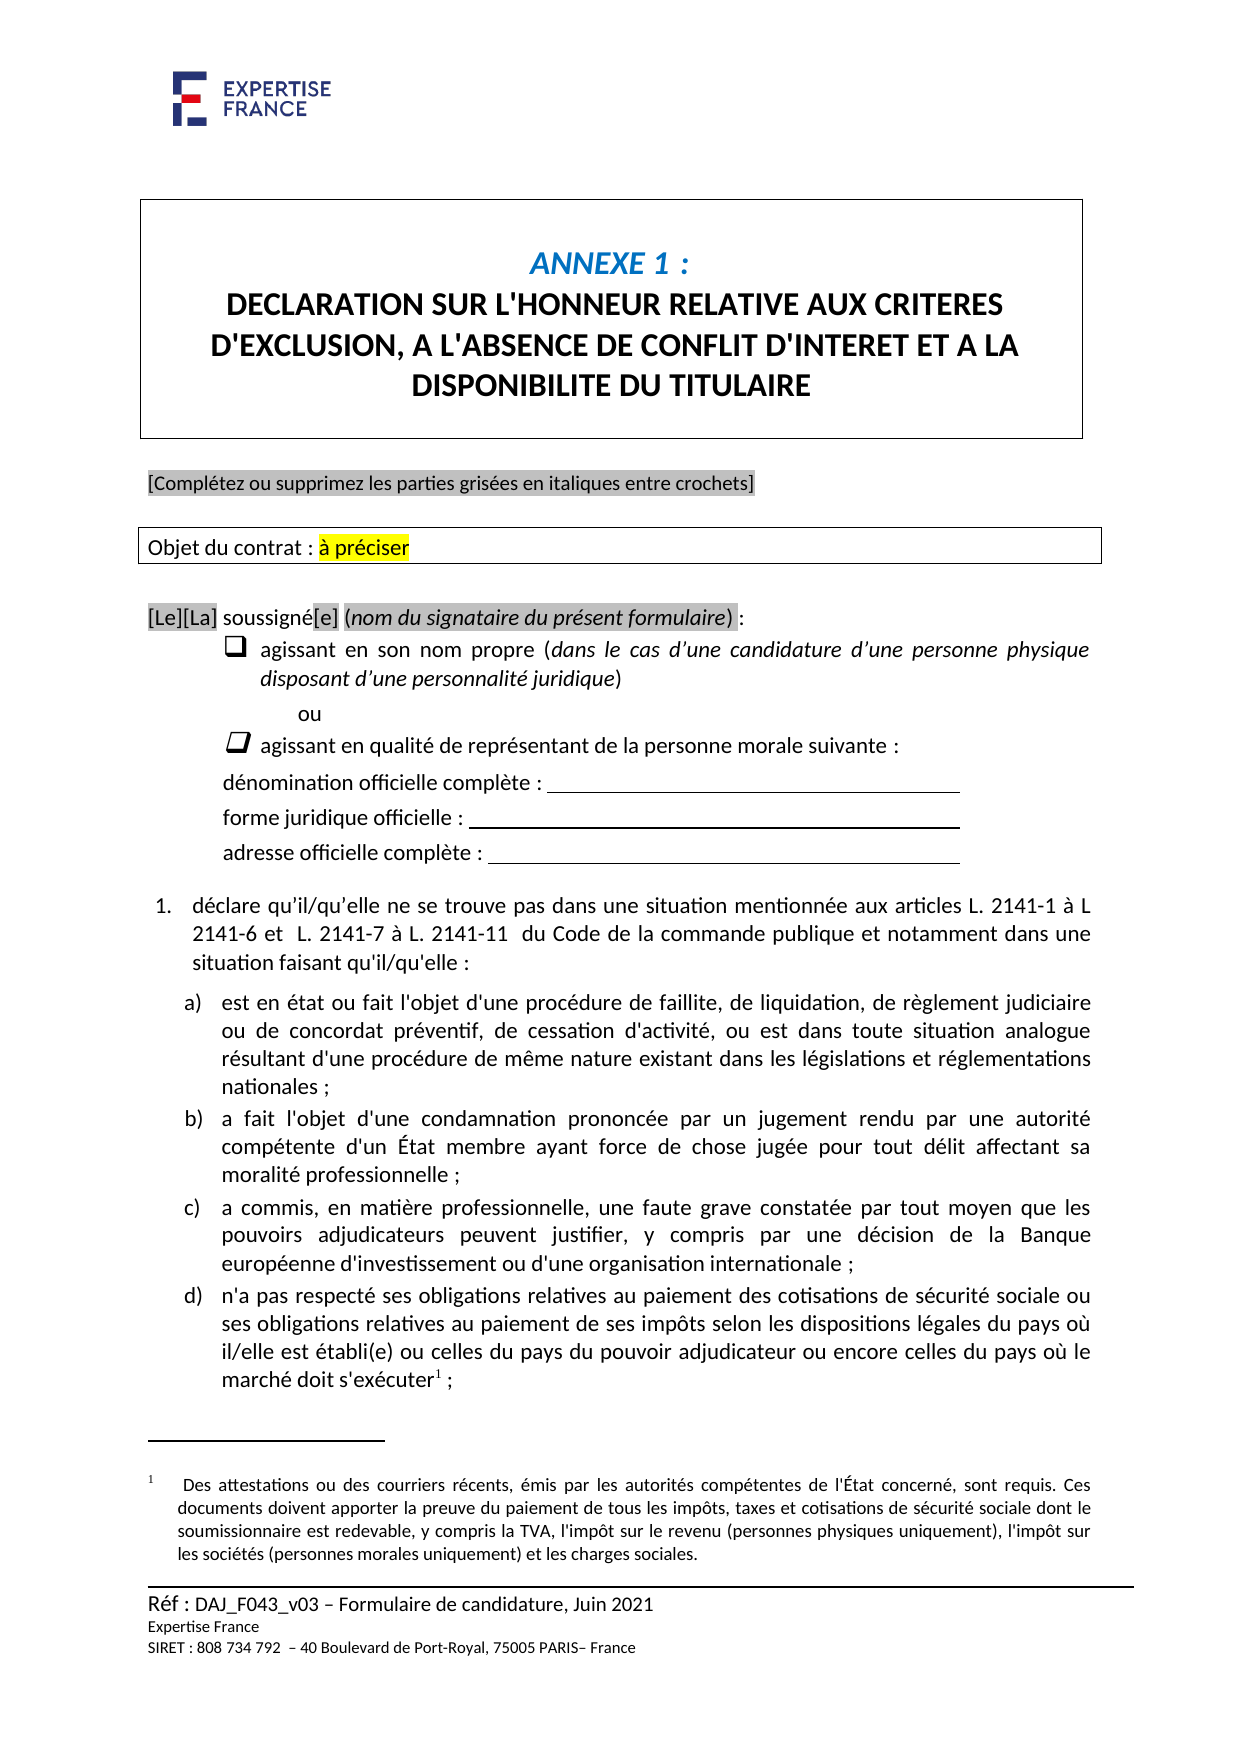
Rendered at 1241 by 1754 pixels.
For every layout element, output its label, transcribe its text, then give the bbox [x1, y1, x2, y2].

picture [147, 45, 355, 154]
text [Complétez ou supprimez les parties grisées en italiques entre crochets] [148, 464, 1093, 496]
list a fait l'objet d'une condamnation prononcée par un jugement rendu par une autorité compétente d'un État membre ayant force de chose jugée pour tout délit affectant sa moralité professionnelle ; [184, 1104, 1093, 1188]
text ou [223, 696, 1093, 727]
text adresse officielle complète : [148, 835, 1093, 867]
list est en état ou fait l'objet d'une procédure de faillite, de liquidation, de règlement judiciaire ou de concordat préventif, de cessation d'activité, ou est dans toute situation analogue résultant d'une procédure de même nature existant dans les législations et réglementations nationales ; [184, 988, 1093, 1100]
list a commis, en matière professionnelle, une faute grave constatée par tout moyen que les pouvoirs adjudicateurs peuvent justifier, y compris par une décision de la Banque européenne d'investissement ou d'une organisation internationale ; [184, 1193, 1093, 1277]
list déclare qu’il/qu’elle ne se trouve pas dans une situation mentionnée aux articles L. 2141-1 à L 2141-6 et L. 2141-7 à L. 2141-11 du Code de la commande publique et notamment dans une situation faisant qu'il/qu'elle : [154, 892, 1093, 976]
text [Le][La] soussigné[e] (nom du signataire du présent formulaire) : [148, 600, 1093, 631]
text forme juridique officielle : [148, 800, 1093, 831]
text ANNEXE 1 : DECLARATION SUR L'HONNEUR RELATIVE AUX CRITERES D'EXCLUSION, A L'ABSENCE DE CONFLIT D'INTERET ET A LA DISPONIBILITE DU TITULAIRE [141, 239, 1082, 438]
text Objet du contrat : à préciser [139, 528, 1101, 563]
list n'a pas respecté ses obligations relatives au paiement des cotisations de sécurité sociale ou ses obligations relatives au paiement de ses impôts selon les dispositions légales du pays où il/elle est établi(e) ou celles du pays du pouvoir adjudicateur ou encore celles du pays où le marché doit s'exécuter ; [184, 1281, 1093, 1393]
text dénomination officielle complète : [148, 764, 1093, 796]
list agissant en son nom propre (dans le cas d’une candidature d’une personne physique disposant d’une personnalité juridique) [223, 635, 1093, 692]
list agissant en qualité de représentant de la personne morale suivante : [223, 732, 1093, 760]
